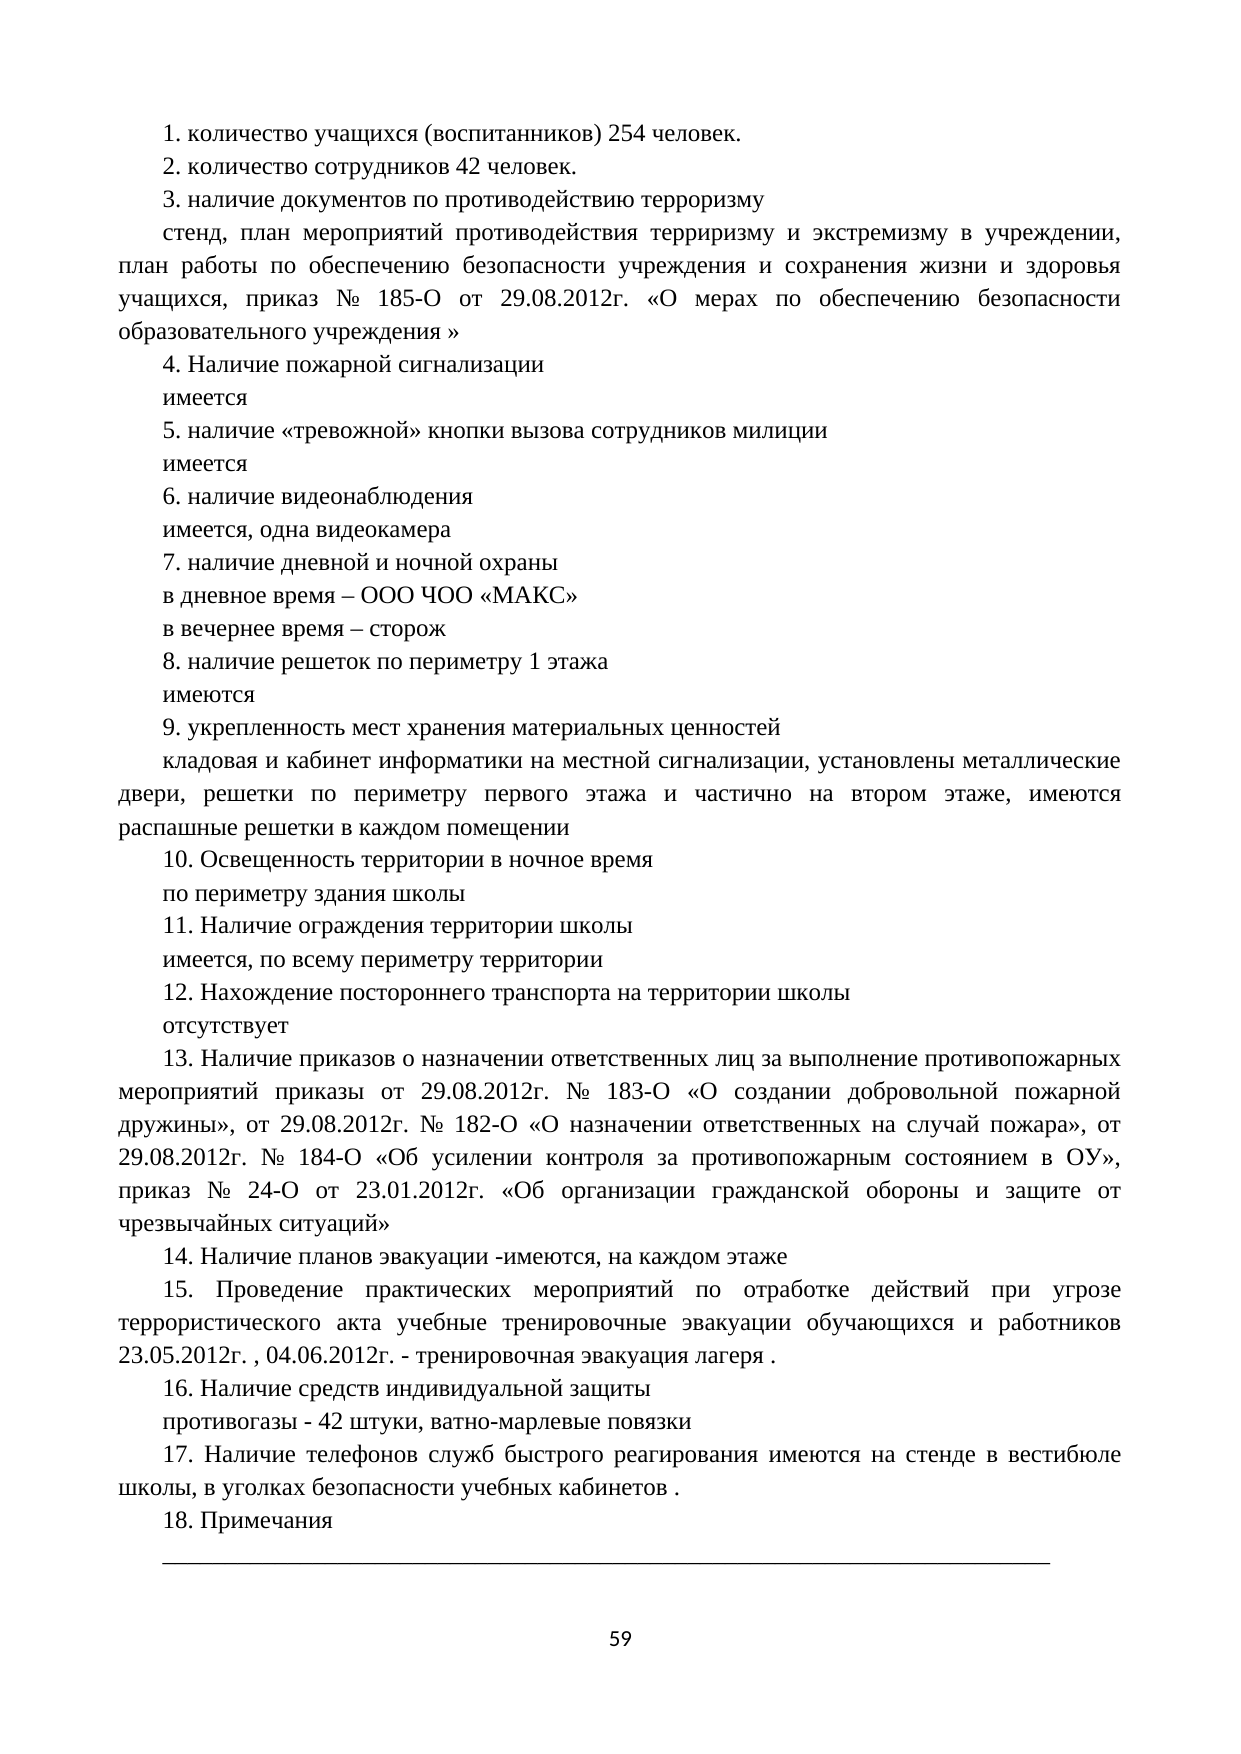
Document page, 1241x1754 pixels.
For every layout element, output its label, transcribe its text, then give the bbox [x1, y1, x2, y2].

text имеется [118, 382, 1122, 411]
text 10. Освещенность территории в ночное время [118, 844, 1122, 873]
text _______________________________________________________________________ [118, 1538, 1122, 1567]
text в дневное время – ООО ЧОО «МАКС» [118, 580, 1122, 609]
text 6. наличие видеонаблюдения [118, 481, 1122, 510]
text 13. Наличие приказов о назначении ответственных лиц за выполнение противопожарных мероприятий приказы от 29.08.2012г. № 183-О «О создании добровольной пожарной дружины», от 29.08.2012г. № 182-О «О назначении ответственных на случай пожара», от 29.08.2012г. № 184-О «Об усилении контроля за противопожарным состоянием в ОУ», приказ № 24-О от 23.01.2012г. «Об организации гражданской обороны и защите от чрезвычайных ситуаций» [118, 1043, 1122, 1237]
text 12. Нахождение постороннего транспорта на территории школы [118, 977, 1122, 1005]
text имеются [118, 679, 1122, 708]
text 4. Наличие пожарной сигнализации [118, 349, 1122, 378]
text 17. Наличие телефонов служб быстрого реагирования имеются на стенде в вестибюле школы, в уголках безопасности учебных кабинетов . [118, 1439, 1122, 1501]
text 14. Наличие планов эвакуации -имеются, на каждом этаже [118, 1241, 1122, 1269]
text 8. наличие решеток по периметру 1 этажа [118, 646, 1122, 675]
text 16. Наличие средств индивидуальной защиты [118, 1373, 1122, 1402]
text 7. наличие дневной и ночной охраны [118, 547, 1122, 576]
text противогазы - 42 штуки, ватно-марлевые повязки [118, 1406, 1122, 1435]
text 18. Примечания [118, 1505, 1122, 1534]
text 5. наличие «тревожной» кнопки вызова сотрудников милиции [118, 415, 1122, 444]
text имеется, одна видеокамера [118, 514, 1122, 543]
text 2. количество сотрудников 42 человек. [118, 151, 1122, 180]
text 15. Проведение практических мероприятий по отработке действий при угрозе террористического акта учебные тренировочные эвакуации обучающихся и работников 23.05.2012г. , 04.06.2012г. - тренировочная эвакуация лагеря . [118, 1274, 1122, 1369]
text по периметру здания школы [118, 878, 1122, 906]
text в вечернее время – сторож [118, 613, 1122, 642]
text 3. наличие документов по противодействию терроризму [118, 184, 1122, 213]
text 9. укрепленность мест хранения материальных ценностей [118, 712, 1122, 741]
text отсутствует [118, 1010, 1122, 1038]
text имеется [118, 448, 1122, 477]
text кладовая и кабинет информатики на местной сигнализации, установлены металлические двери, решетки по периметру первого этажа и частично на втором этаже, имеются распашные решетки в каждом помещении [118, 746, 1122, 840]
text имеется, по всему периметру территории [118, 944, 1122, 972]
text 11. Наличие ограждения территории школы [118, 911, 1122, 939]
text 1. количество учащихся (воспитанников) 254 человек. [118, 118, 1122, 147]
text стенд, план мероприятий противодействия терриризму и экстремизму в учреждении, план работы по обеспечению безопасности учреждения и сохранения жизни и здоровья учащихся, приказ № 185-О от 29.08.2012г. «О мерах по обеспечению безопасности образовательного учреждения » [118, 217, 1122, 345]
